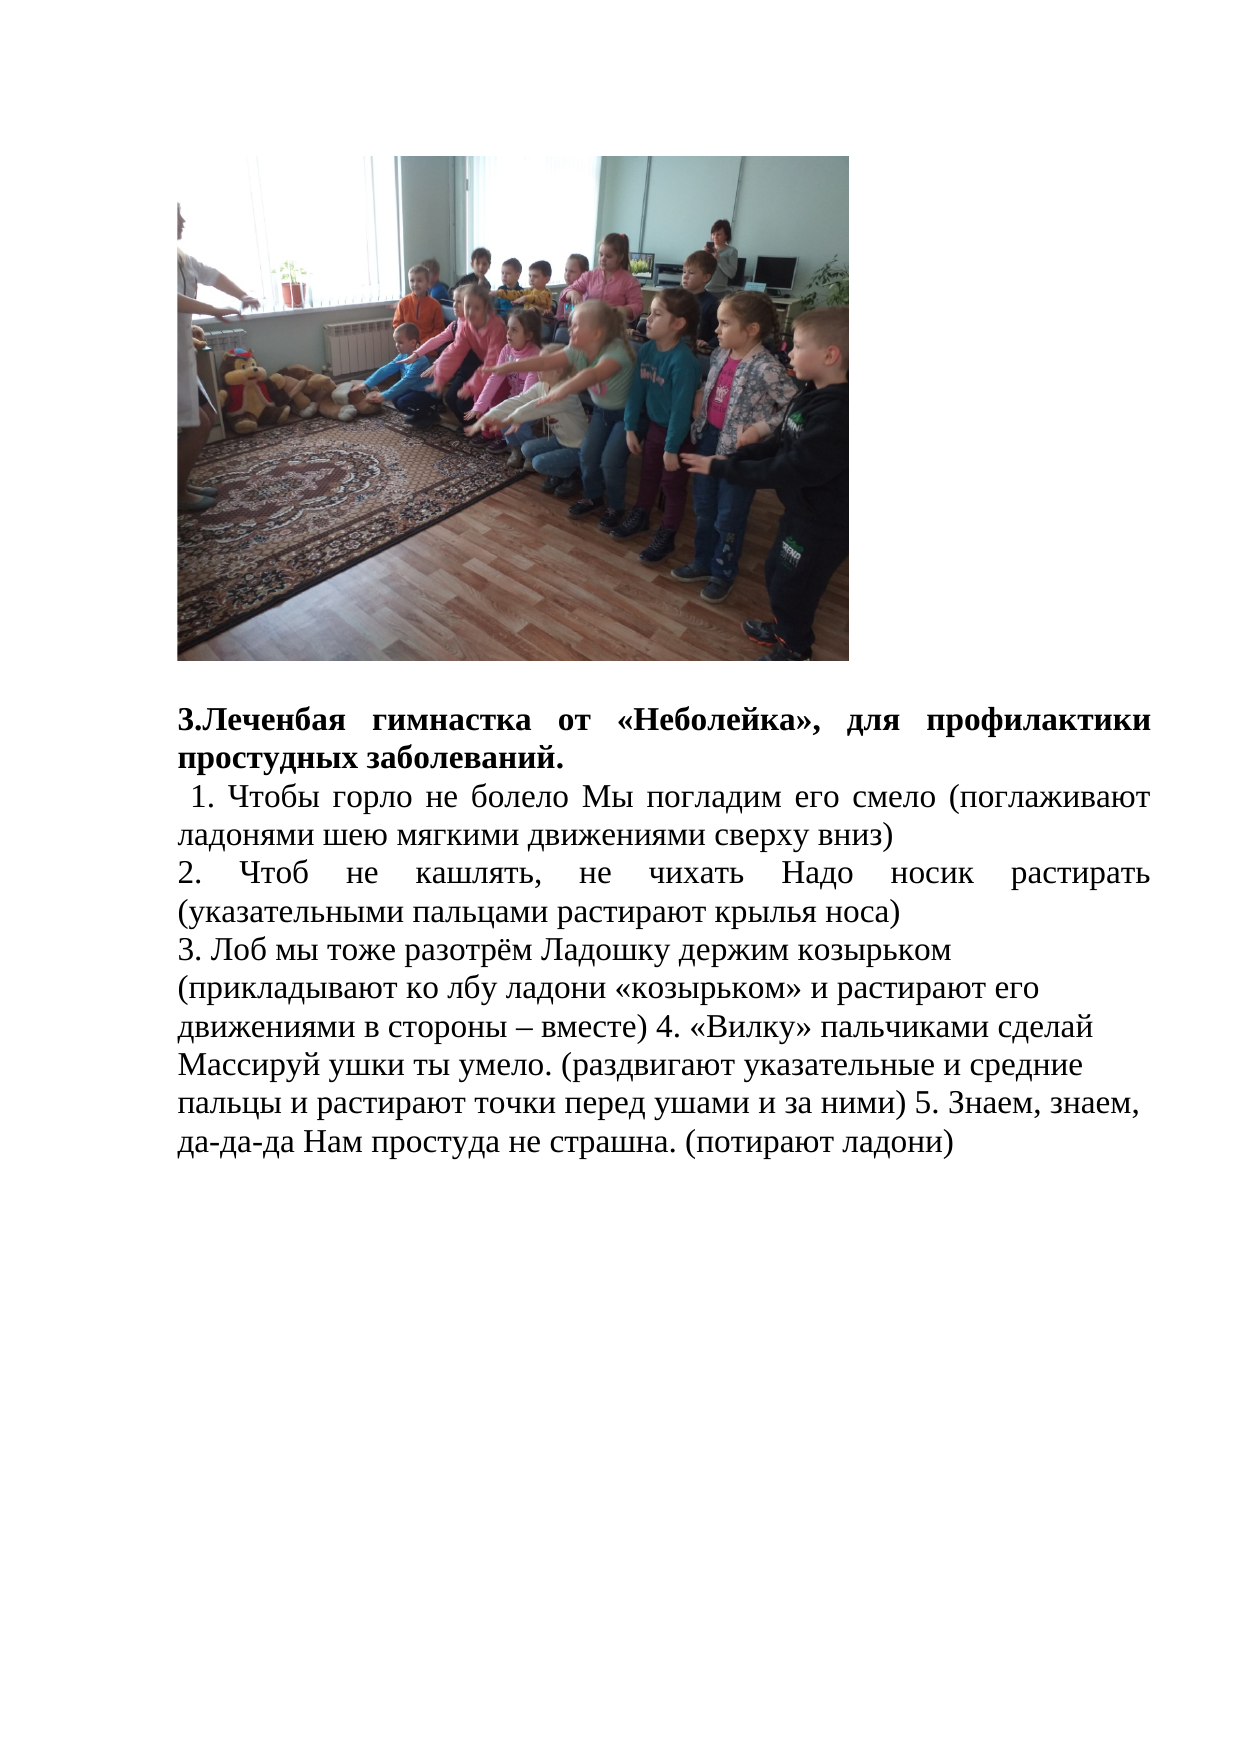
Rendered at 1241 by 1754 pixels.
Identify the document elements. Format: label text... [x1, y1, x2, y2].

text 1. Чтобы горло не болело Мы погладим его смело (поглаживают ладонями шею мягкими движениями сверху вниз) [177, 776, 1152, 852]
text 3.Леченбая гимнастка от «Неболейка», для профилактики простудных заболеваний. [177, 699, 1152, 776]
text 3. Лоб мы тоже разотрём Ладошку держим козырьком (прикладывают ко лбу ладони «козырьком» и растирают его движениями в стороны – вместе) 4. «Вилку» пальчиками сделай Массируй ушки ты умело. (раздвигают указательные и средние пальцы и растирают точки перед ушами и за ними) 5. Знаем, знаем, да-да-да Нам простуда не страшна. (потирают ладони) [177, 929, 1152, 1159]
picture [177, 156, 849, 661]
text 2. Чтоб не кашлять, не чихать Надо носик растирать (указательными пальцами растирают крылья носа) [177, 852, 1152, 929]
